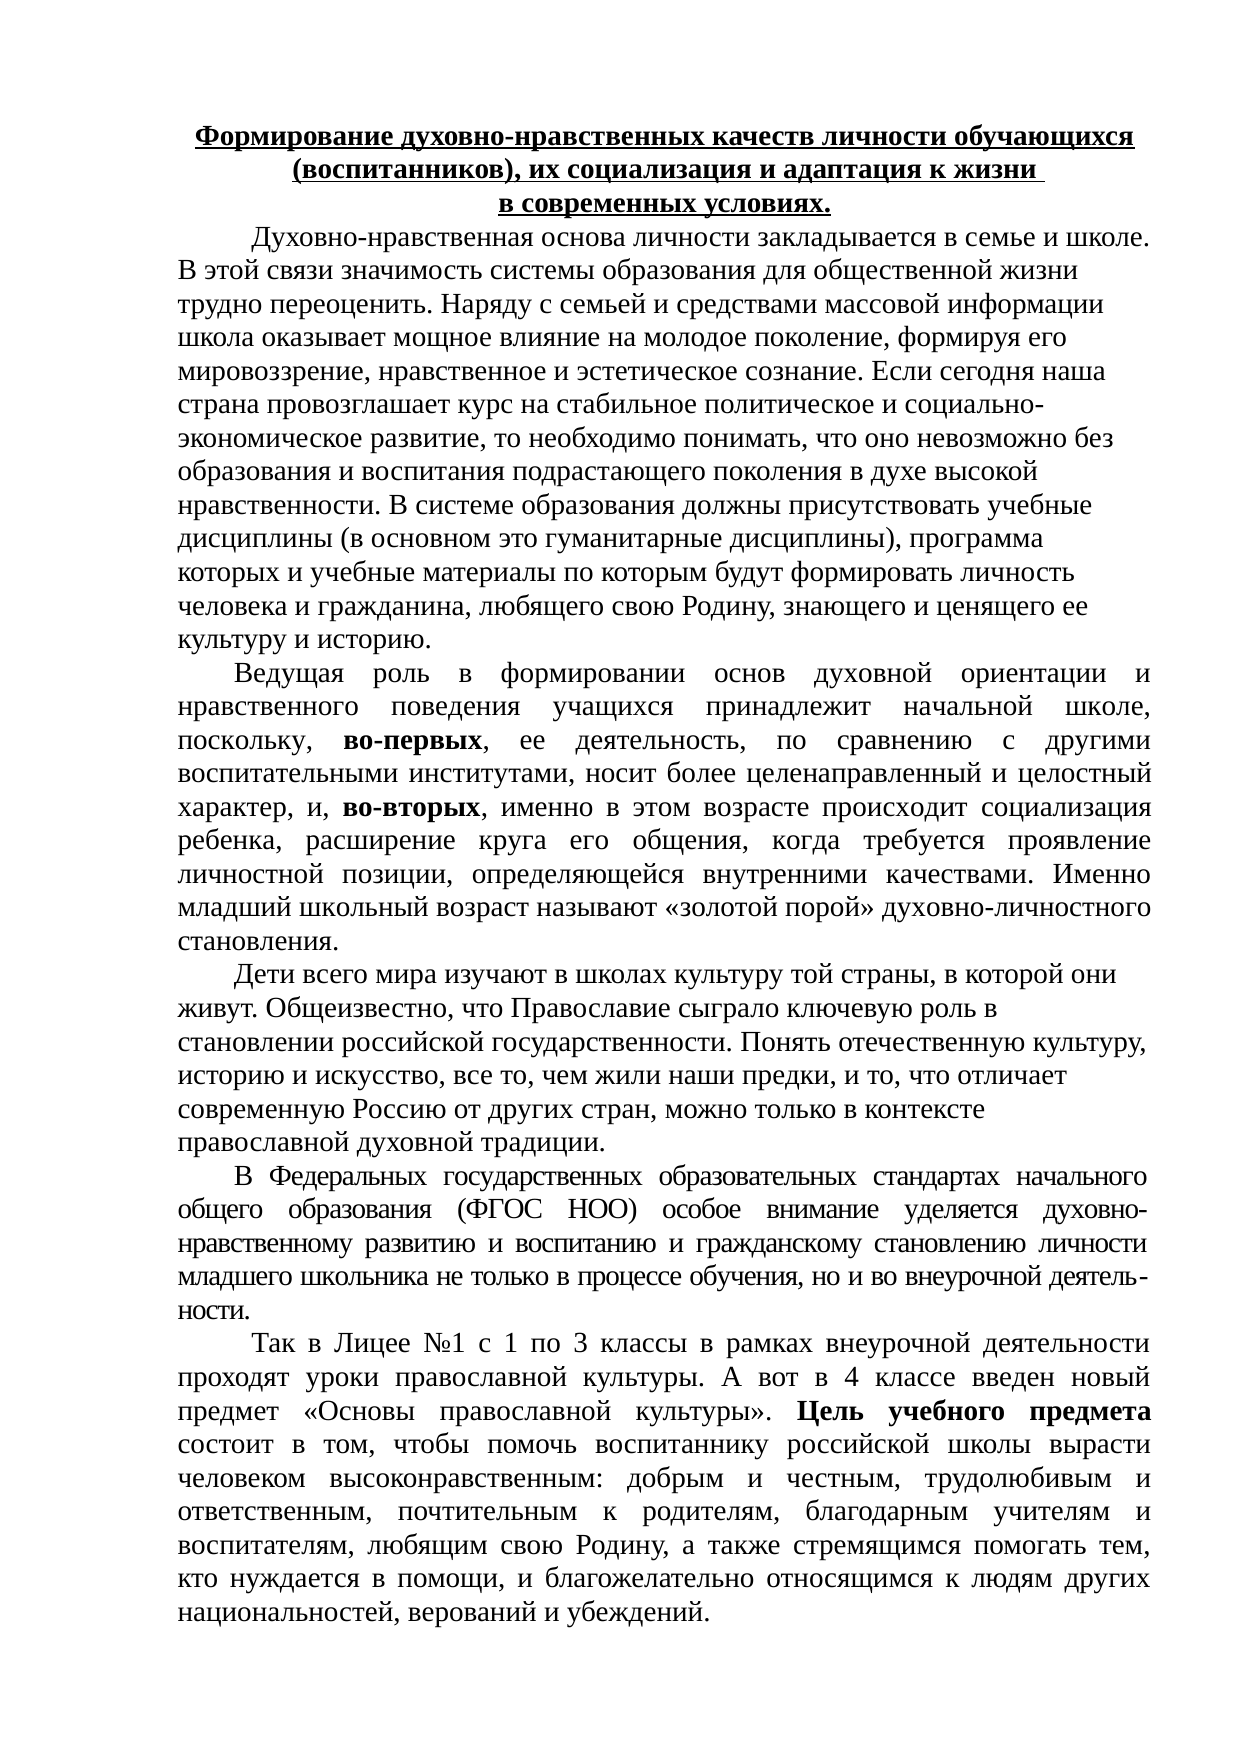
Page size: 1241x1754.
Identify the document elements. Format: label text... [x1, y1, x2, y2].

text Духовно-нравственная основа личности закладывается в семье и школе. В этой связи значимость системы образования для общественной жизни трудно переоценить. Наряду с семьей и средствами массовой информации школа оказывает мощное влияние на молодое поколение, формируя его мировоззрение, нравственное и эстетическое сознание. Если сегодня наша страна провозглашает курс на стабильное политическое и социально-экономическое развитие, то необходимо понимать, что оно невозможно без образования и воспитания подрастающего поколения в духе высокой нравственности. В системе образования должны присутствовать учебные дисциплины (в основном это гуманитарные дисциплины), программа которых и учебные материалы по которым будут формировать личность человека и гражданина, любящего свою Родину, знающего и ценящего ее культуру и историю. [177, 219, 1152, 655]
text Ведущая роль в формировании основ духовной ориентации и нравственного поведения учащихся принадлежит начальной школе, поскольку, во-первых, ее деятельность, по сравнению с другими воспитательными институтами, носит более целенаправленный и целостный характер, и, во-вторых, именно в этом возрасте происходит социализация ребенка, расширение круга его общения, когда требуется проявление личностной позиции, определяющейся внутренними качествами. Именно младший школьный возраст называют «золотой порой» духовно-личностного становления. [177, 655, 1152, 957]
text Дети всего мира изучают в школах культуру той страны, в которой они живут. Общеизвестно, что Православие сыграло ключевую роль в становлении российской государственности. Понять отечественную культуру, историю и искусство, все то, чем жили наши предки, и то, что отличает современную Россию от других стран, можно только в контексте православной духовной традиции. [177, 957, 1152, 1158]
text В Федеральных государственных образовательных стандартах начального общего образования (ФГОС НОО) особое внимание уделяется духовно-нравственному развитию и воспитанию и гражданскому становлению личности младшего школьника не только в процессе обучения, но и во внеурочной деятельности. [177, 1158, 1148, 1326]
text в современных условиях. [177, 185, 1152, 219]
text Так в Лицее №1 с 1 по 3 классы в рамках внеурочной деятельности проходят уроки православной культуры. А вот в 4 классе введен новый предмет «Основы православной культуры». Цель учебного предмета состоит в том, чтобы помочь воспитаннику российской школы вырасти человеком высоконравственным: добрым и честным, трудолюбивым и ответственным, почтительным к родителям, благодарным учителям и воспитателям, любящим свою Родину, а также стремящимся помогать тем, кто нуждается в помощи, и благожелательно относящимся к людям других национальностей, верований и убеждений. [177, 1326, 1152, 1627]
text Формирование духовно-нравственных качеств личности обучающихся (воспитанников), их социализация и адаптация к жизни [177, 118, 1152, 185]
